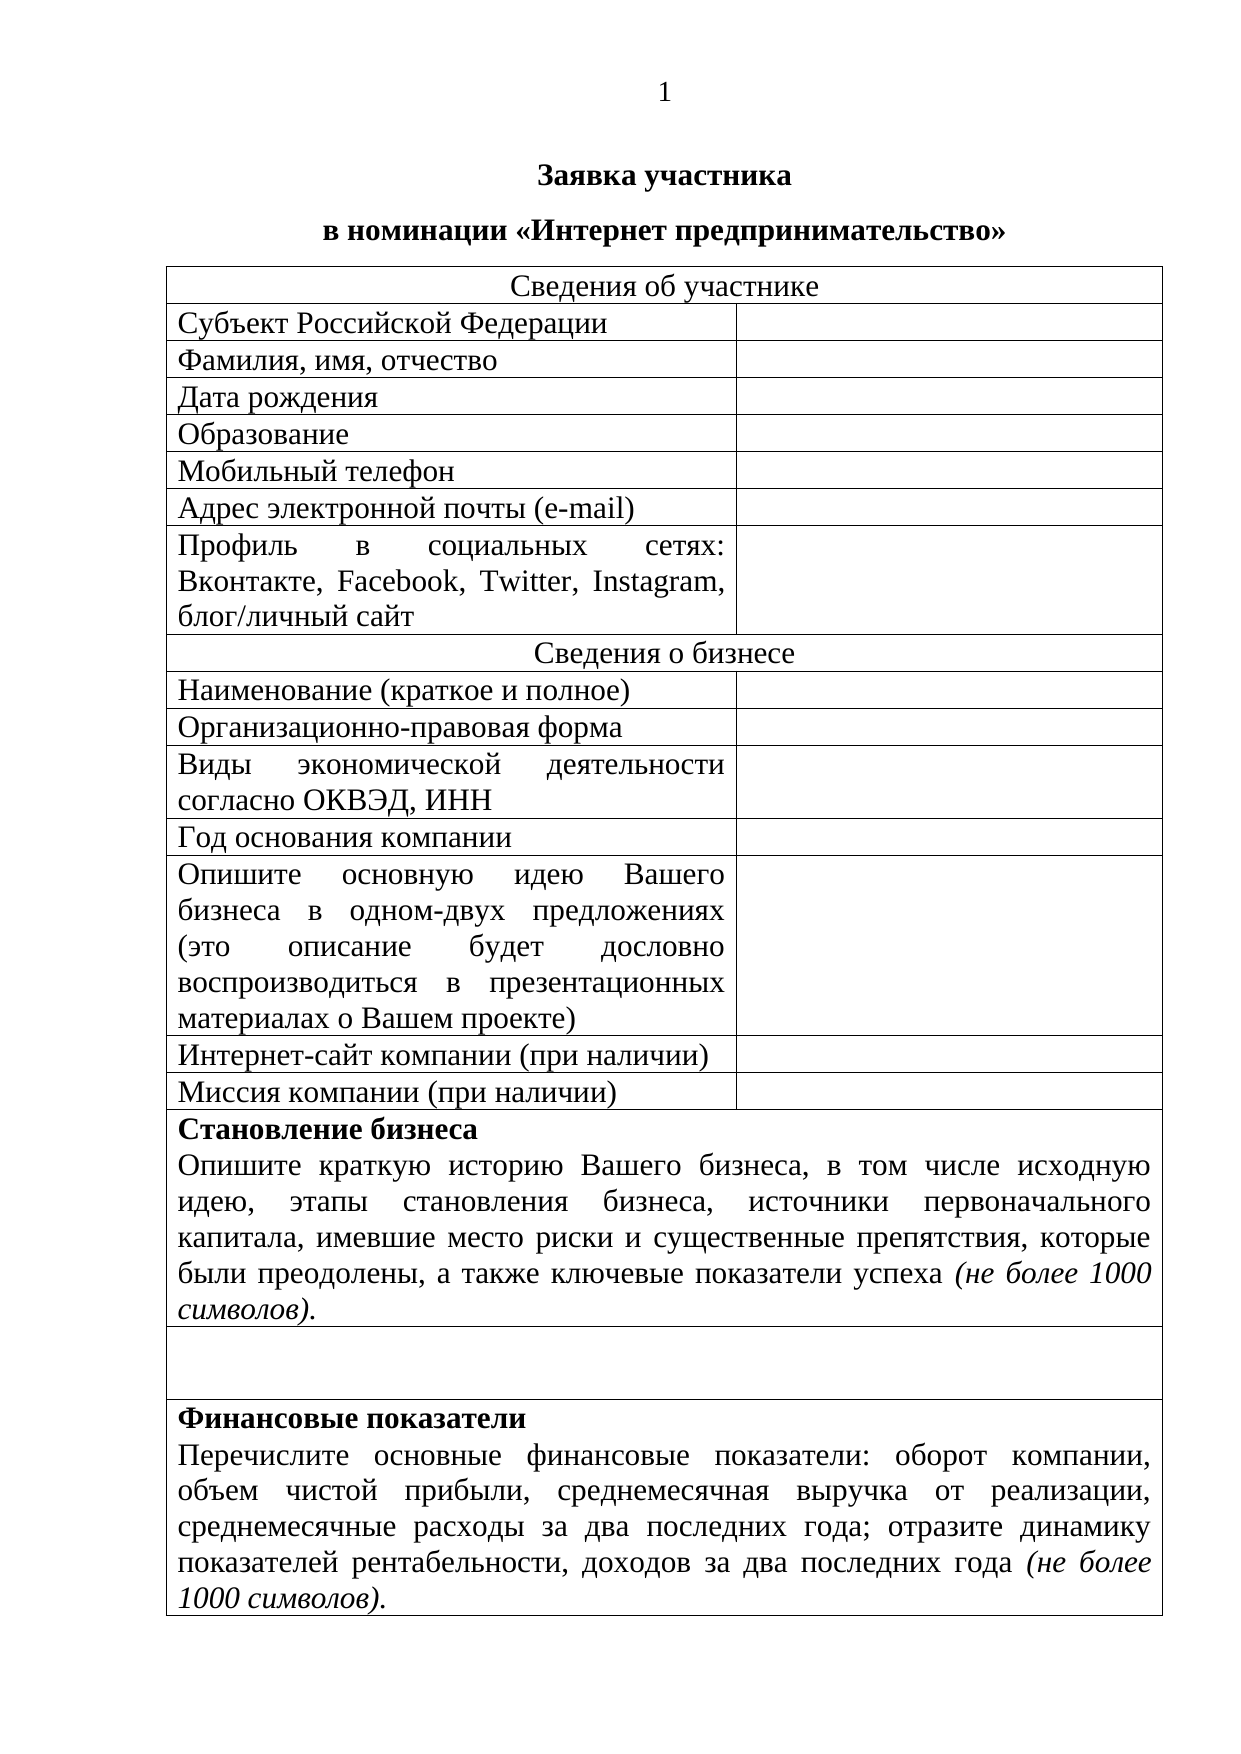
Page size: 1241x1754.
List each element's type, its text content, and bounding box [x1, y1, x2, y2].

table_cell Организационно-правовая форма [167, 709, 736, 744]
text Заявка участника [177, 157, 1152, 192]
table_cell [737, 746, 1162, 817]
table_cell [737, 304, 1162, 340]
table_cell [737, 489, 1162, 525]
table_cell [737, 709, 1162, 744]
table_cell Опишите основную идею Вашего бизнеса в одном-двух предложениях (это описание будет дословно воспроизводиться в презентационных материалах о Вашем проекте) [167, 856, 736, 1035]
table_cell Сведения о бизнесе [167, 635, 1162, 671]
table_cell Образование [167, 415, 736, 451]
table_cell [167, 1327, 1162, 1399]
table_cell Субъект Российской Федерации [167, 304, 736, 340]
table_cell Год основания компании [167, 819, 736, 854]
table_cell [737, 452, 1162, 488]
table_cell Становление бизнеса Опишите краткую историю Вашего бизнеса, в том числе исходную идею, этапы становления бизнеса, источники первоначального капитала, имевшие место риски и существенные препятствия, которые были преодолены, а также ключевые показатели успеха (не более 1000 символов). [167, 1110, 1162, 1326]
table_header Сведения об участнике [167, 267, 1162, 303]
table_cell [167, 1400, 1162, 1615]
text в номинации «Интернет предпринимательство» [177, 211, 1152, 247]
table_cell Дата рождения [167, 378, 736, 414]
table_cell [737, 1073, 1162, 1109]
table_cell Наименование (краткое и полное) [167, 672, 736, 708]
table_cell [737, 819, 1162, 854]
table_cell [737, 526, 1162, 634]
table_cell [737, 415, 1162, 451]
table_cell [737, 856, 1162, 1035]
table_cell [737, 341, 1162, 377]
table_cell [737, 672, 1162, 708]
table_cell [737, 1036, 1162, 1072]
table_cell Виды экономической деятельности согласно ОКВЭД, ИНН [167, 746, 736, 817]
table_cell Фамилия, имя, отчество [167, 341, 736, 377]
table_cell Интернет-сайт компании (при наличии) [167, 1036, 736, 1072]
table_cell Адрес электронной почты (е-mail) [167, 489, 736, 525]
table_cell [737, 378, 1162, 414]
table_cell Миссия компании (при наличии) [167, 1073, 736, 1109]
table_cell Профиль в социальных сетях: Вконтакте, Facebook, Twitter, Instagram, блог/личный сайт [167, 526, 736, 634]
table_cell Мобильный телефон [167, 452, 736, 488]
